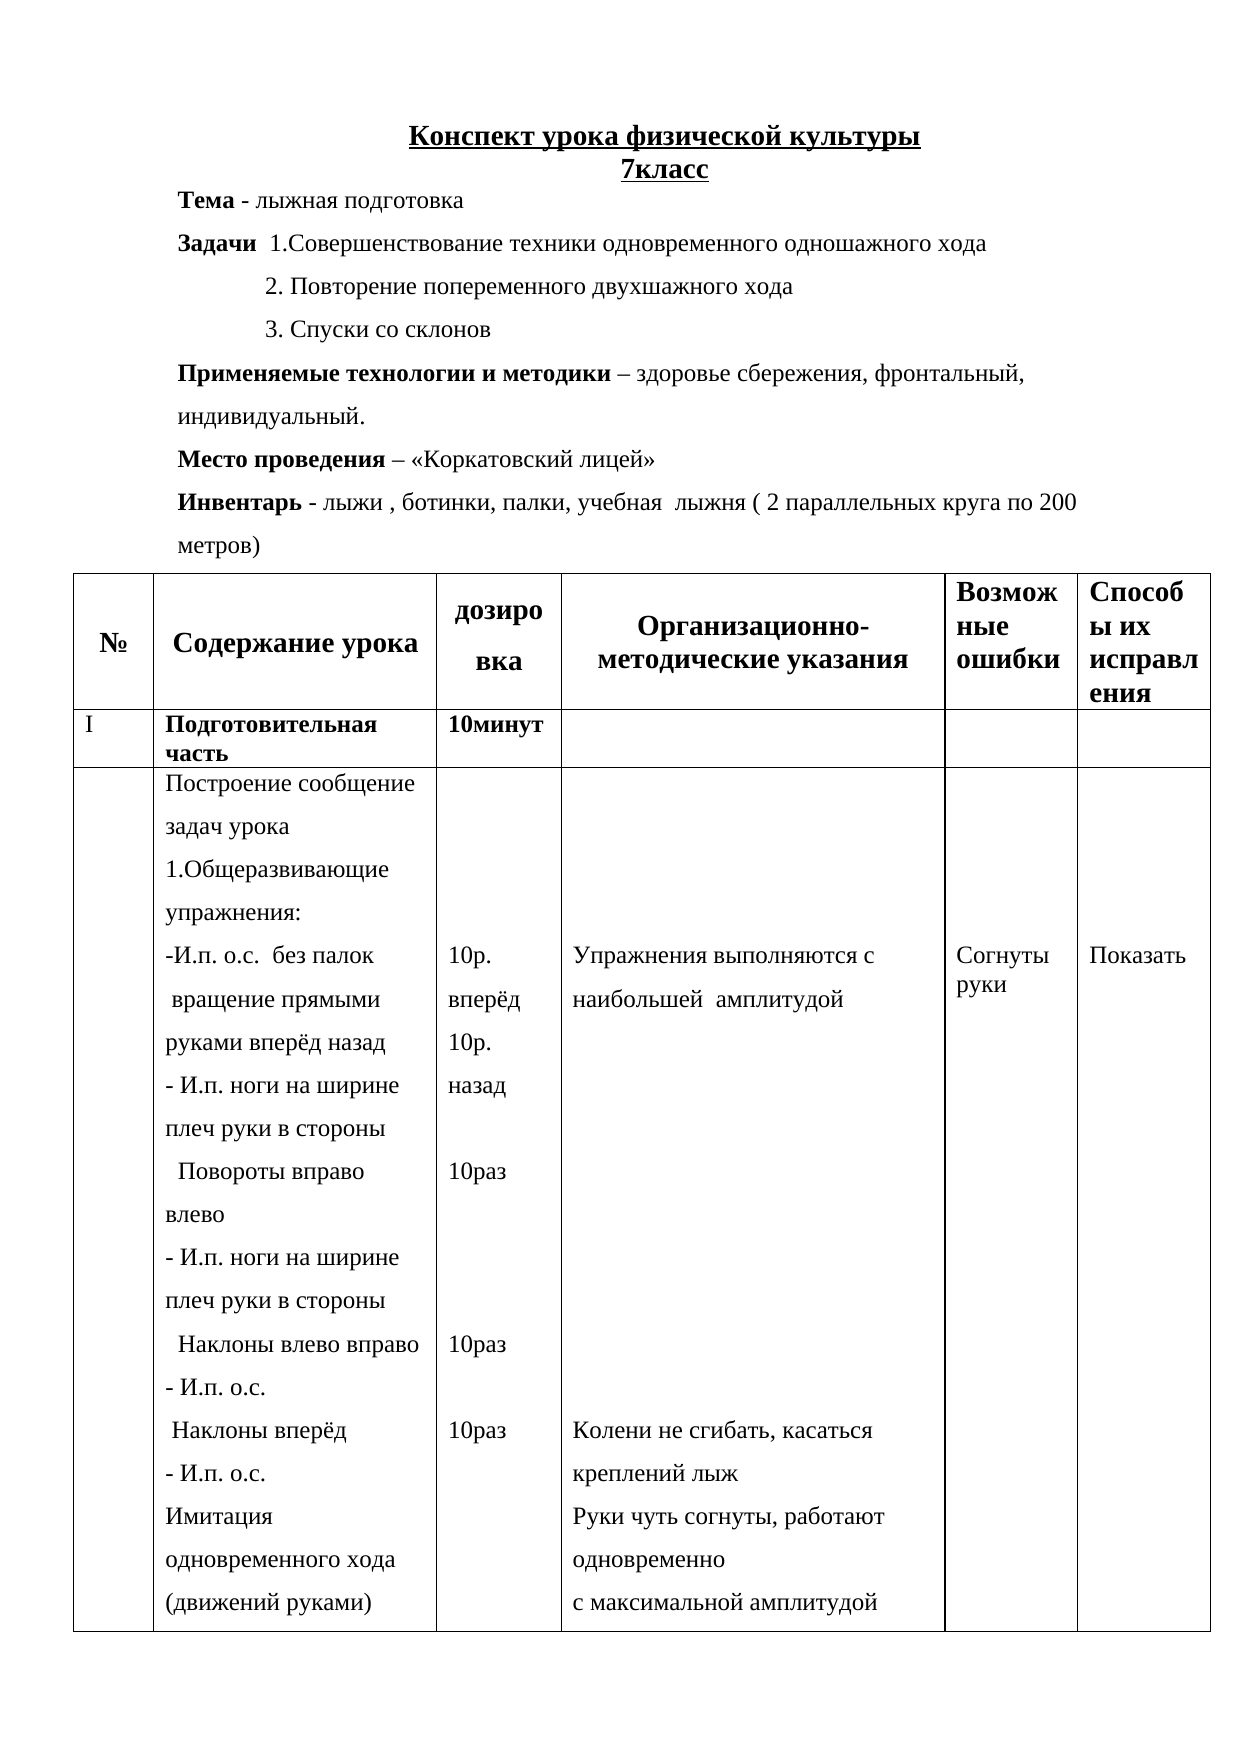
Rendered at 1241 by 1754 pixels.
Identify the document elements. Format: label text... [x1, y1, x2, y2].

table_cell [1078, 710, 1210, 767]
table_cell Показать [1078, 768, 1210, 1631]
table_header Способы их исправления [1078, 574, 1210, 708]
table_header Содержание урока [154, 574, 436, 708]
table_cell [562, 710, 944, 767]
text Применяемые технологии и методики – здоровье сбережения, фронтальный, индивидуальный. [177, 358, 1152, 429]
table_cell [562, 768, 944, 1631]
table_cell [154, 768, 436, 1631]
table_header Возможные ошибки [946, 574, 1077, 708]
table_header дозировка [437, 574, 561, 708]
table_cell Подготовительная часть [154, 710, 436, 767]
text Конспект урока физической культуры [177, 118, 1152, 152]
text Место проведения – «Коркатовский лицей» [177, 444, 1152, 473]
table_cell [74, 768, 153, 1631]
table_header Организационно-методические указания [562, 574, 944, 708]
text Инвентарь - лыжи , ботинки, палки, учебная лыжня ( 2 параллельных круга по 200 метров) [177, 487, 1152, 559]
table_cell 10минут [437, 710, 561, 767]
table_cell Согнуты руки [946, 768, 1077, 1631]
table_header № [74, 574, 153, 708]
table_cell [437, 768, 561, 1631]
table_cell [946, 710, 1077, 767]
text Задачи 1.Совершенствование техники одновременного одношажного хода [177, 228, 1152, 257]
table_cell Ι [74, 710, 153, 767]
text Тема - лыжная подготовка [177, 185, 1152, 214]
text 3. Спуски со склонов [177, 314, 1152, 343]
text 7класс [177, 152, 1152, 185]
text 2. Повторение попеременного двухшажного хода [177, 271, 1152, 300]
